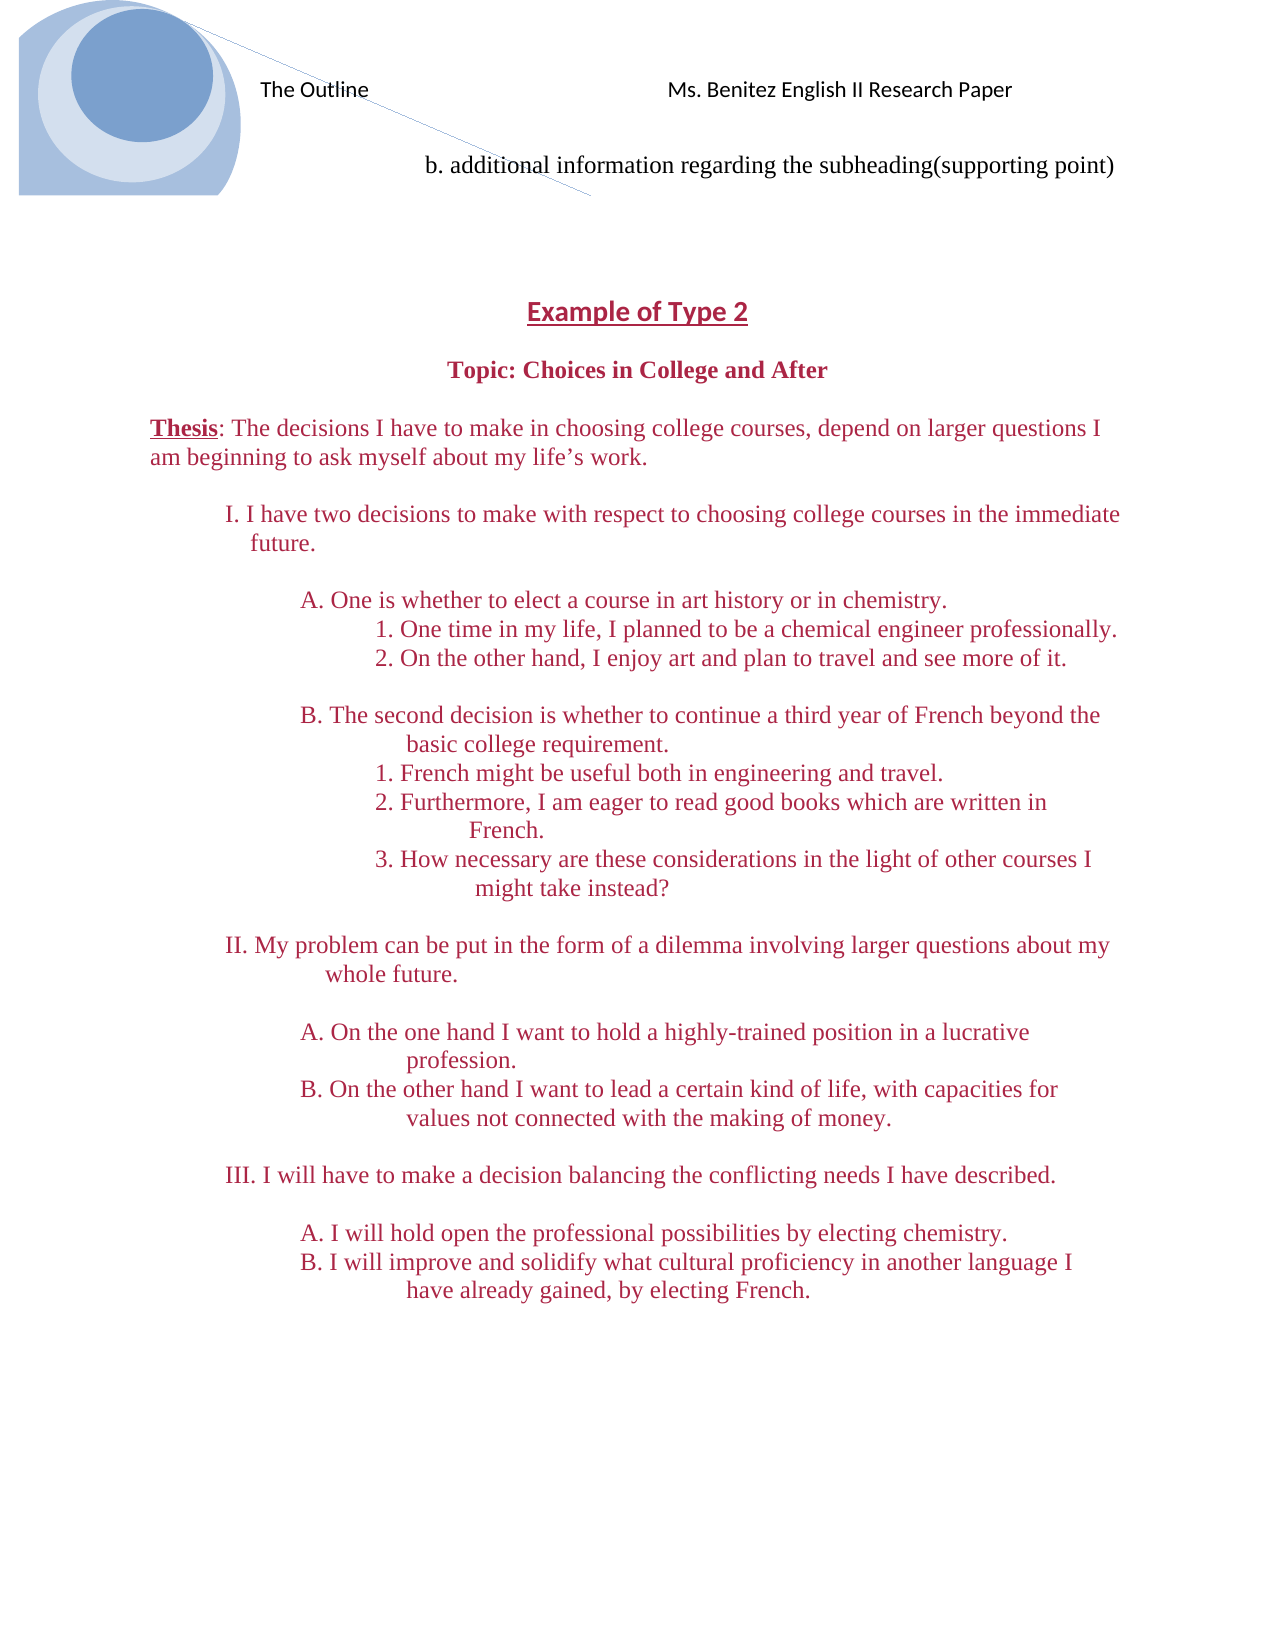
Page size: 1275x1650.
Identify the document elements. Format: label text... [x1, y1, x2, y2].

text 1. One time in my life, I planned to be a chemical engineer professionally. [150, 614, 1125, 643]
text III. I will have to make a decision balancing the conflicting needs I have described. [150, 1160, 1125, 1189]
text II. My problem can be put in the form of a dilemma involving larger questions about my whole future. [150, 930, 1125, 988]
text A. I will hold open the professional possibilities by electing chemistry. [150, 1218, 1125, 1247]
text Thesis: The decisions I have to make in choosing college courses, depend on larger questions I am beginning to ask myself about my life’s work. [150, 413, 1125, 470]
text b. additional information regarding the subheading(supporting point) [150, 150, 1125, 179]
text 1. French might be useful both in engineering and travel. [150, 758, 1125, 787]
text A. On the one hand I want to hold a highly-trained position in a lucrative profession. [150, 1017, 1125, 1074]
text 3. How necessary are these considerations in the light of other courses I might take instead? [150, 844, 1125, 902]
text A. One is whether to elect a course in art history or in chemistry. [150, 585, 1125, 614]
text 2. Furthermore, I am eager to read good books which are written in French. [150, 787, 1125, 844]
text Example of Type 2 [150, 293, 1125, 329]
text Topic: Choices in College and After [150, 355, 1125, 384]
text B. On the other hand I want to lead a certain kind of life, with capacities for values not connected with the making of money. [150, 1074, 1125, 1132]
text 2. On the other hand, I enjoy art and plan to travel and see more of it. [150, 643, 1125, 672]
text B. I will improve and solidify what cultural proficiency in another language I have already gained, by electing French. [150, 1247, 1125, 1304]
text I. I have two decisions to make with respect to choosing college courses in the immediate future. [150, 499, 1125, 557]
text B. The second decision is whether to continue a third year of French beyond the basic college requirement. [150, 700, 1125, 758]
